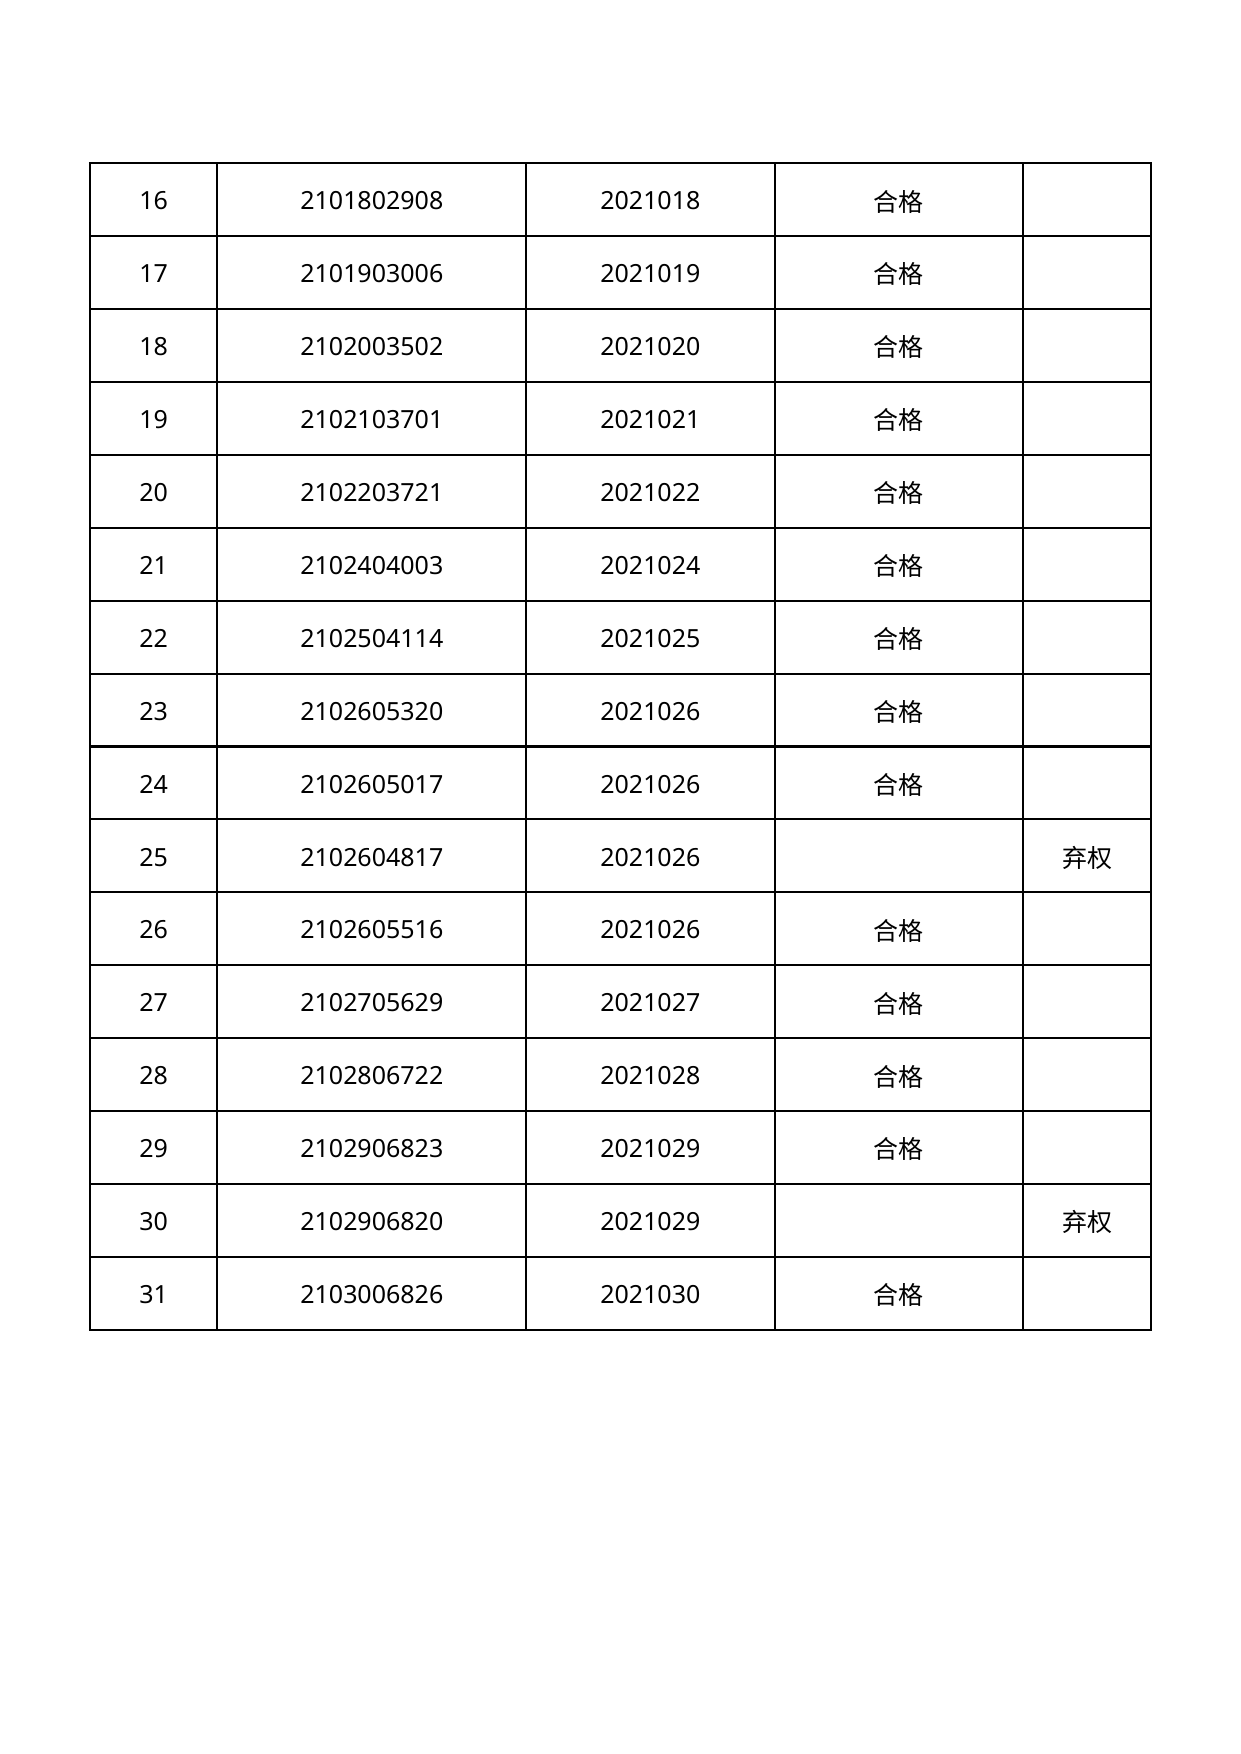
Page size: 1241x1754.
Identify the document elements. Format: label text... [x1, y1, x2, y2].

table_cell 合格 [776, 1258, 1022, 1329]
table_cell 2021030 [527, 1258, 774, 1329]
table_cell [1024, 383, 1150, 454]
table_cell 22 [91, 602, 216, 672]
table_cell 合格 [776, 164, 1022, 235]
table_cell 2101802908 [218, 164, 525, 235]
table_cell 合格 [776, 893, 1022, 964]
table_cell 19 [91, 383, 216, 454]
table_cell 2102605516 [218, 893, 525, 964]
table_cell 27 [91, 966, 216, 1037]
table_cell 31 [91, 1258, 216, 1329]
table_cell [1024, 237, 1150, 308]
table_cell 2102504114 [218, 602, 525, 672]
table_cell 24 [91, 748, 216, 818]
table_cell 弃权 [1024, 1185, 1150, 1256]
table_cell [776, 1185, 1022, 1256]
table_cell [1024, 164, 1150, 235]
table_cell 25 [91, 820, 216, 891]
table_cell 30 [91, 1185, 216, 1256]
table_cell [1024, 1112, 1150, 1183]
table_cell 合格 [776, 237, 1022, 308]
table_cell 2021018 [527, 164, 774, 235]
table_cell 2102705629 [218, 966, 525, 1037]
table_cell 17 [91, 237, 216, 308]
table_cell [1024, 310, 1150, 381]
table_cell 2021029 [527, 1112, 774, 1183]
table_cell 2102604817 [218, 820, 525, 891]
table_cell 2021028 [527, 1039, 774, 1110]
table_cell 合格 [776, 456, 1022, 527]
table_cell 2102003502 [218, 310, 525, 381]
table_cell 23 [91, 675, 216, 745]
table_cell 2102906820 [218, 1185, 525, 1256]
table_cell 21 [91, 529, 216, 599]
table_cell 2021025 [527, 602, 774, 672]
table_cell 2021021 [527, 383, 774, 454]
table_cell 2102404003 [218, 529, 525, 599]
table_cell 合格 [776, 966, 1022, 1037]
table_cell 2021019 [527, 237, 774, 308]
table_cell 弃权 [1024, 820, 1150, 891]
table_cell 合格 [776, 383, 1022, 454]
table_cell 2021020 [527, 310, 774, 381]
table_cell 合格 [776, 529, 1022, 599]
table_cell [776, 820, 1022, 891]
table_cell [1024, 675, 1150, 745]
table_cell [1024, 529, 1150, 599]
table_cell 29 [91, 1112, 216, 1183]
table_cell 2103006826 [218, 1258, 525, 1329]
table_cell 合格 [776, 748, 1022, 818]
table_cell 26 [91, 893, 216, 964]
table_cell [1024, 456, 1150, 527]
table_cell 2102605017 [218, 748, 525, 818]
table_cell [1024, 1258, 1150, 1329]
table_cell [1024, 1039, 1150, 1110]
table_cell 2102103701 [218, 383, 525, 454]
table_cell 2021022 [527, 456, 774, 527]
table_cell 2021024 [527, 529, 774, 599]
table_cell 合格 [776, 1112, 1022, 1183]
table_cell [1024, 602, 1150, 672]
table_cell 合格 [776, 310, 1022, 381]
table_cell [1024, 966, 1150, 1037]
table_cell 2101903006 [218, 237, 525, 308]
table_cell 2021027 [527, 966, 774, 1037]
table_cell 2021026 [527, 675, 774, 745]
table_cell 合格 [776, 675, 1022, 745]
table_cell [1024, 748, 1150, 818]
table_cell 2102605320 [218, 675, 525, 745]
table_cell 2021029 [527, 1185, 774, 1256]
table_cell 2021026 [527, 893, 774, 964]
table_cell 合格 [776, 1039, 1022, 1110]
table_cell 16 [91, 164, 216, 235]
table_cell 合格 [776, 602, 1022, 672]
table_cell 20 [91, 456, 216, 527]
table_cell 2102203721 [218, 456, 525, 527]
table_cell [1024, 893, 1150, 964]
table_cell 2102806722 [218, 1039, 525, 1110]
table_cell 2021026 [527, 820, 774, 891]
table_cell 2021026 [527, 748, 774, 818]
table_cell 18 [91, 310, 216, 381]
table_cell 28 [91, 1039, 216, 1110]
table_cell 2102906823 [218, 1112, 525, 1183]
